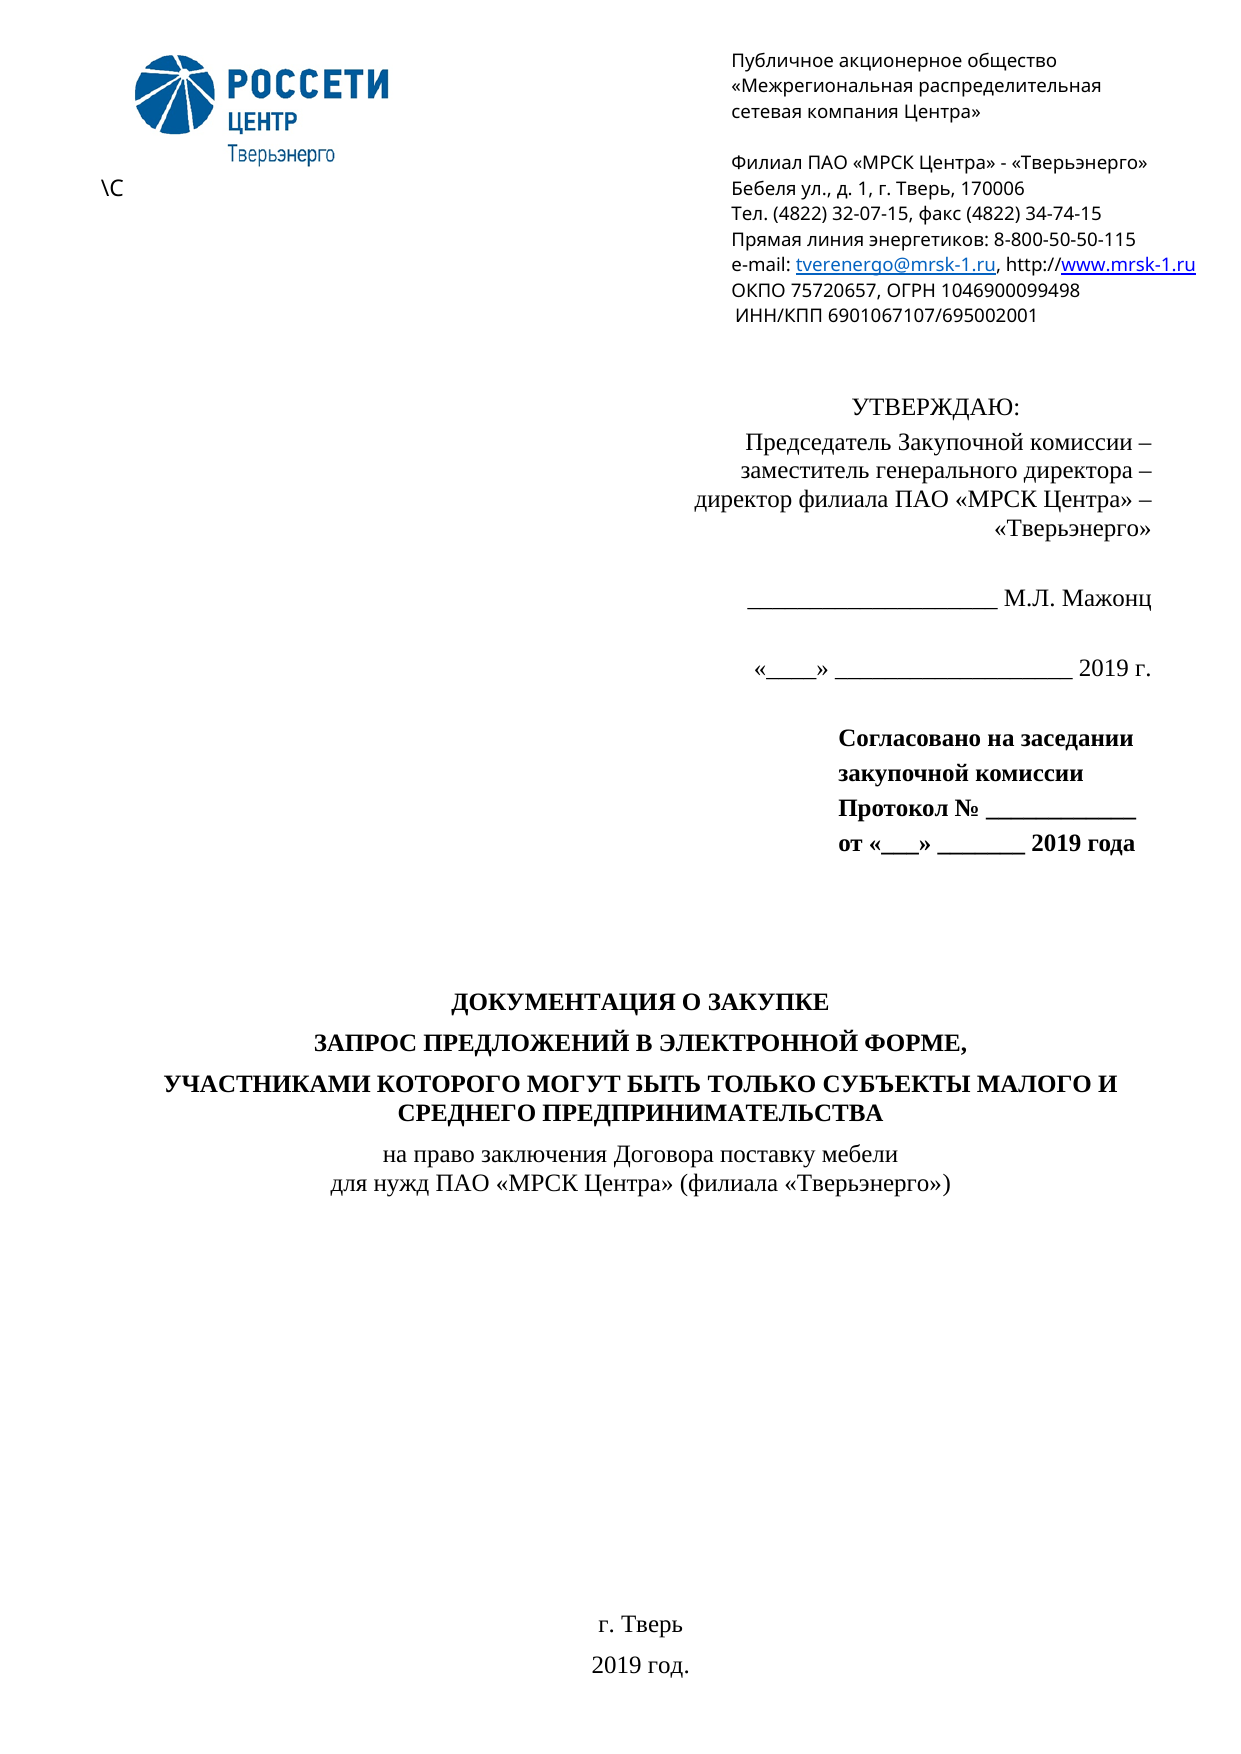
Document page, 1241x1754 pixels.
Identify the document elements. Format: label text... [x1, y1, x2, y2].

text Согласовано на заседании [838, 723, 1151, 752]
text закупочной комиссии [838, 758, 1151, 787]
text «Тверьэнерго» [129, 513, 1151, 542]
text ЗАПРОС ПРЕДЛОЖЕНИЙ В ЭЛЕКТРОННОЙ ФОРМЕ, [129, 1028, 1151, 1057]
text заместитель генерального директора – [129, 456, 1151, 484]
text для нужд ПАО «МРСК Центра» (филиала «Тверьэнерго») [129, 1168, 1151, 1197]
text «____» ___________________ 2019 г. [720, 653, 1151, 682]
table_header \С [129, 47, 720, 334]
text УЧАСТНИКАМИ КОТОРОГО МОГУТ БЫТЬ ТОЛЬКО СУБЪЕКТЫ МАЛОГО И СРЕДНЕГО ПРЕДПРИНИМАТЕЛЬСТВА [129, 1069, 1151, 1127]
text Председатель Закупочной комиссии – [129, 427, 1151, 456]
text ДОКУМЕНТАЦИЯ О ЗАКУПКЕ [129, 987, 1151, 1016]
text ____________________ М.Л. Мажонц [129, 583, 1151, 612]
text УТВЕРЖДАЮ: [720, 392, 1151, 421]
text 2019 год. [129, 1651, 1151, 1679]
text г. Тверь [129, 1609, 1151, 1638]
text на право заключения Договора поставку мебели [129, 1139, 1151, 1168]
text директор филиала ПАО «МРСК Центра» – [129, 484, 1151, 513]
table_header Публичное акционерное общество «Межрегиональная распределительная сетевая компания Центра» Филиал ПАО «МРСК Центра» - «Тверьэнерго» Бебеля ул., д. 1, г. Тверь, 170006 Тел. (4822) 32-07-15, факс (4822) 34-74-15 Прямая линия энергетиков: 8-800-50-50-115 e-mail: tverenergo@mrsk-1.ru, http://www.mrsk-1.ru ОКПО 75720657, ОГРН 1046900099498 ИНН/КПП 6901067107/695002001 [720, 47, 1240, 334]
text от «___» _______ 2019 года [838, 828, 1151, 857]
text Протокол № ____________ [838, 793, 1151, 822]
